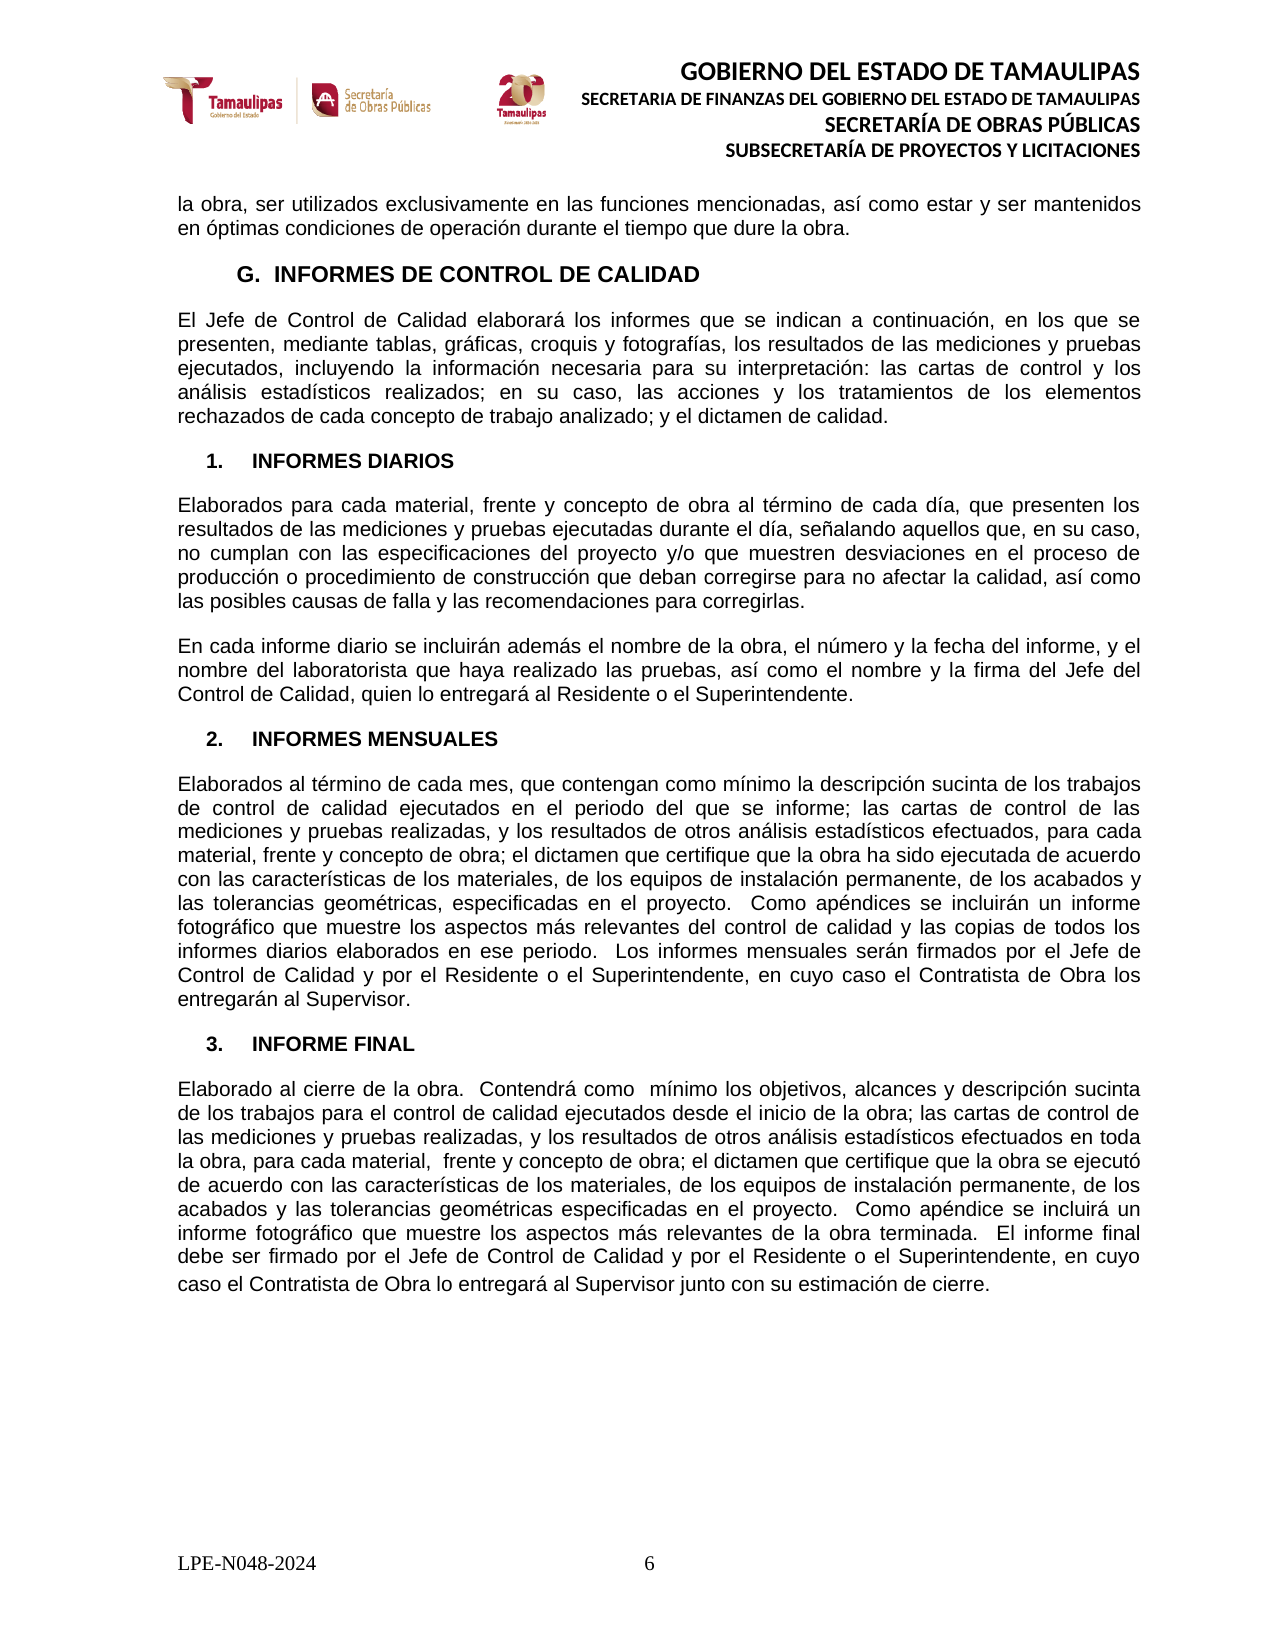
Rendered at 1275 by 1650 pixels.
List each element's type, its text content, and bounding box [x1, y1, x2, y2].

list INFORMES DIARIOS [214, 448, 1142, 472]
text En cada informe diario se incluirán además el nombre de la obra, el número y la fecha del informe, y el nombre del laboratorista que haya realizado las pruebas, así como el nombre y la firma del Jefe del Control de Calidad, quien lo entregará al Residente o el Superintendente. [177, 634, 1142, 706]
text Elaborado al cierre de la obra. Contendrá como mínimo los objetivos, alcances y descripción sucinta de los trabajos para el control de calidad ejecutados desde el inicio de la obra; las cartas de control de las mediciones y pruebas realizadas, y los resultados de otros análisis estadísticos efectuados en toda la obra, para cada material, frente y concepto de obra; el dictamen que certifique que la obra se ejecutó de acuerdo con las características de los materiales, de los equipos de instalación permanente, de los acabados y las tolerancias geométricas especificadas en el proyecto. Como apéndice se incluirá un informe fotográfico que muestre los aspectos más relevantes de la obra terminada. El informe final debe ser firmado por el Jefe de Control de Calidad y por el Residente o el Superintendente, en cuyo caso el Contratista de Obra lo entregará al Supervisor junto con su estimación de cierre. [177, 1077, 1142, 1297]
list INFORMES DE CONTROL DE CALIDAD [236, 261, 1142, 287]
text Elaborados al término de cada mes, que contengan como mínimo la descripción sucinta de los trabajos de control de calidad ejecutados en el periodo del que se informe; las cartas de control de las mediciones y pruebas realizadas, y los resultados de otros análisis estadísticos efectuados, para cada material, frente y concepto de obra; el dictamen que certifique que la obra ha sido ejecutada de acuerdo con las características de los materiales, de los equipos de instalación permanente, de los acabados y las tolerancias geométricas, especificadas en el proyecto. Como apéndices se incluirán un informe fotográfico que muestre los aspectos más relevantes del control de calidad y las copias de todos los informes diarios elaborados en ese periodo. Los informes mensuales serán firmados por el Jefe de Control de Calidad y por el Residente o el Superintendente, en cuyo caso el Contratista de Obra los entregarán al Supervisor. [177, 771, 1142, 1011]
text Elaborados para cada material, frente y concepto de obra al término de cada día, que presenten los resultados de las mediciones y pruebas ejecutadas durante el día, señalando aquellos que, en su caso, no cumplan con las especificaciones del proyecto y/o que muestren desviaciones en el proceso de producción o procedimiento de construcción que deban corregirse para no afectar la calidad, así como las posibles causas de falla y las recomendaciones para corregirlas. [177, 493, 1142, 613]
picture [151, 67, 564, 131]
list INFORMES MENSUALES [214, 727, 1142, 751]
text El Jefe de Control de Calidad elaborará los informes que se indican a continuación, en los que se presenten, mediante tablas, gráficas, croquis y fotografías, los resultados de las mediciones y pruebas ejecutados, incluyendo la información necesaria para su interpretación: las cartas de control y los análisis estadísticos realizados; en su caso, las acciones y los tratamientos de los elementos rechazados de cada concepto de trabajo analizado; y el dictamen de calidad. [177, 308, 1142, 428]
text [177, 192, 1142, 240]
list INFORME FINAL [214, 1032, 1142, 1056]
